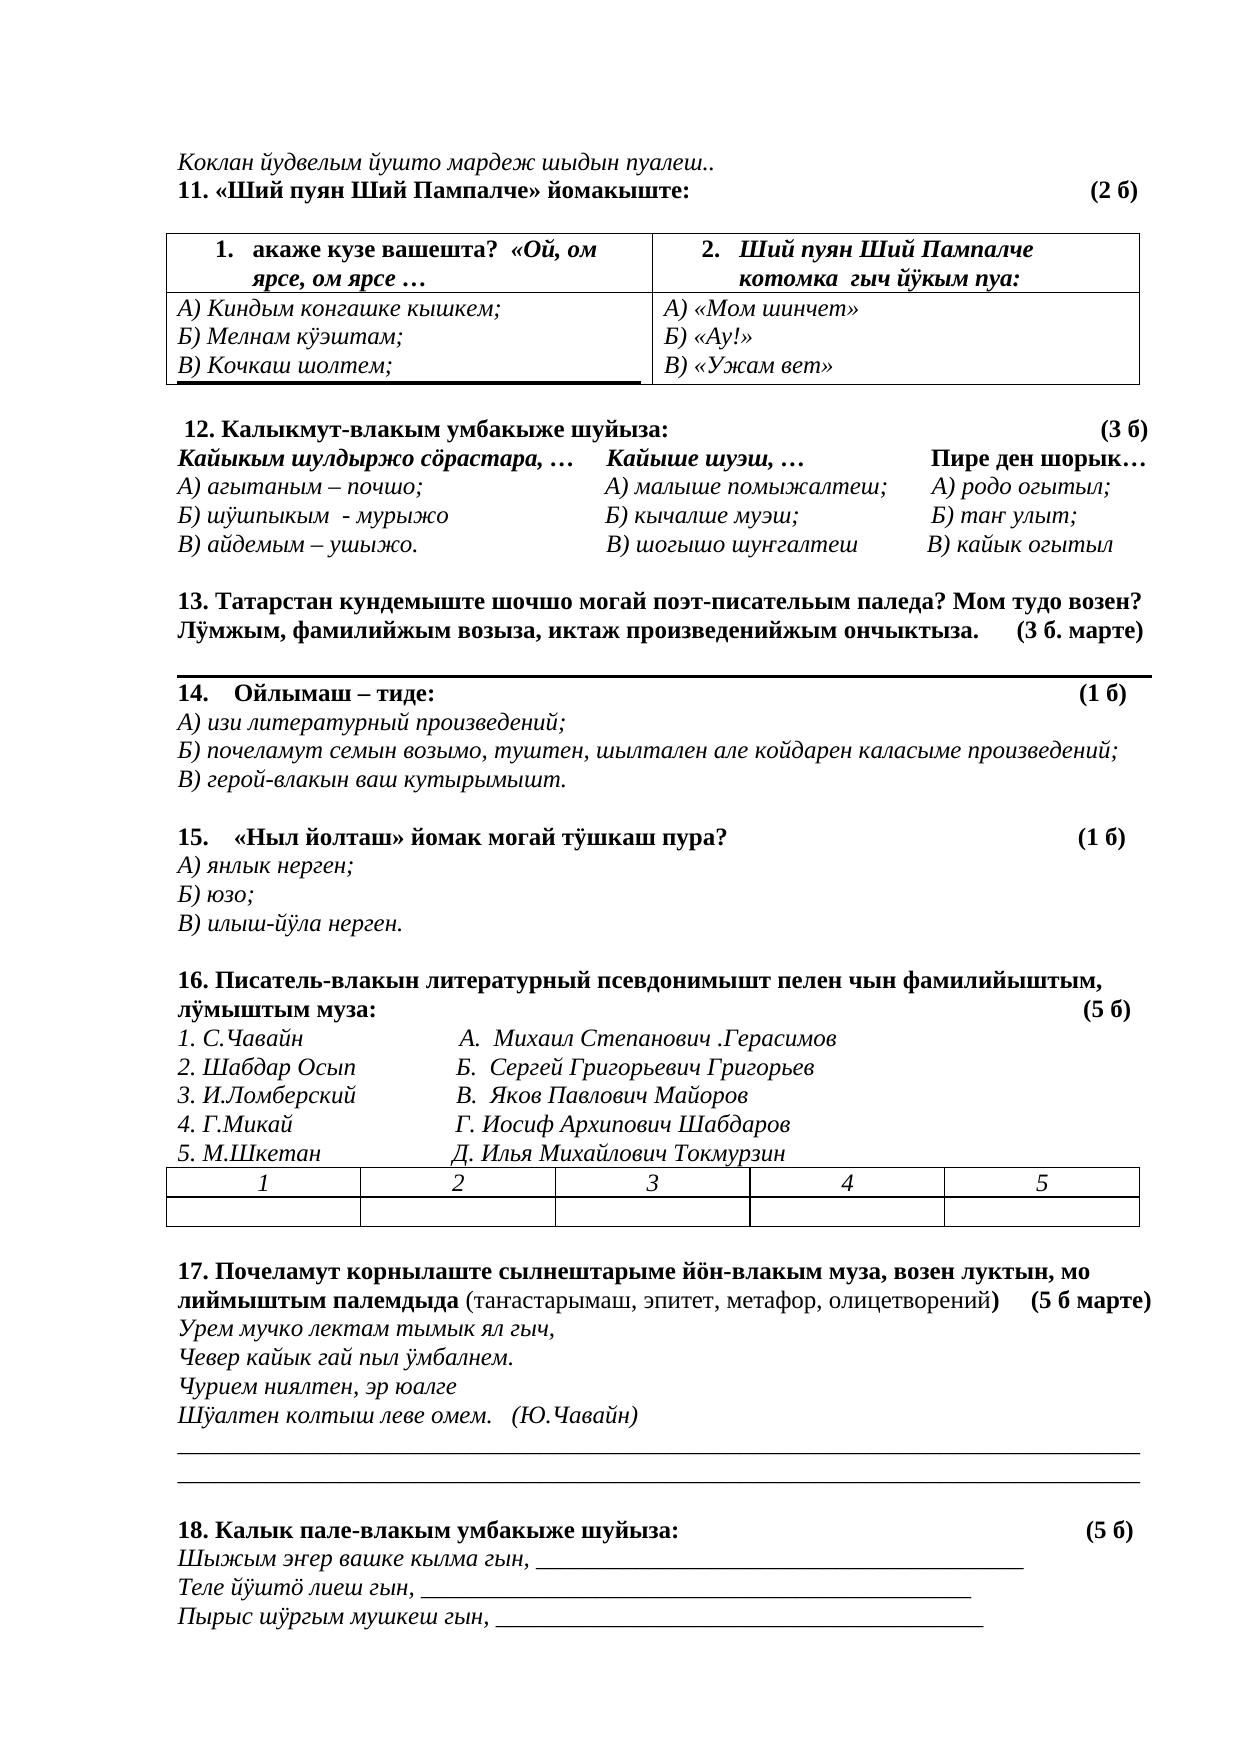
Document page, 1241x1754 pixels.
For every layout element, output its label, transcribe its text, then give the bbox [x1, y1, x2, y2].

text 1. С.Чавайн А. Михаил Степанович .Герасимов [177, 1023, 1152, 1052]
table_header акаже кузе вашешта? «Ой, ом ярсе, ом ярсе … [167, 234, 652, 292]
text Б) шӱшпыкым - мурыжо Б) кычалше муэш; Б) таҥ улыт; [177, 500, 1152, 529]
text Пырыс шӱргым мушкеш гын, _______________________________________ [177, 1601, 1152, 1630]
text 2. Шабдар Осып Б. Сергей Григорьевич Григорьев [177, 1052, 1152, 1080]
text __________________________________________________________________________________________________________________________________________________________ [177, 1428, 1152, 1486]
text 18. Калык пале-влакым умбакыже шуйыза: (5 б) [177, 1515, 1152, 1543]
text А) изи литературный произведений; [177, 707, 1152, 735]
text Шыжым эҥер вашке кылма гын, _______________________________________ [177, 1543, 1152, 1572]
text 13. Татарстан кундемыште шочшо могай поэт-писательым паледа? Мом тудо возен? Лӱмжым, фамилийжым возыза, иктаж произведенийжым ончыктыза. (3 б. марте) [177, 586, 1152, 644]
text 15. «Ныл йолташ» йомак могай тӱшкаш пура? (1 б) [177, 822, 1152, 850]
text В) герой-влакын ваш кутырымышт. [177, 764, 1152, 793]
text А) агытаным – почшо; А) малыше помыжалтеш; А) родо огытыл; [177, 471, 1152, 500]
table_cell А) «Мом шинчет» Б) «Ау!» В) «Ужам вет» [653, 293, 1139, 384]
text Б) юзо; [177, 879, 1152, 908]
text 4. Г.Микай Г. Иосиф Архипович Шабдаров [177, 1109, 1152, 1138]
text Б) почеламут семын возымо, туштен, шылтален але койдарен каласыме произведений; [177, 735, 1152, 764]
table_cell [945, 1198, 1139, 1226]
table_header 2 [361, 1168, 555, 1196]
text 17. Почеламут корнылаште сылнештарыме йӧн-влакым муза, возен луктын, мо лиймыштым палемдыда (таҥастарымаш, эпитет, метафор, олицетворений) (5 б марте) [177, 1256, 1152, 1313]
table_cell [751, 1198, 944, 1226]
text Чурием ниялтен, эр юалге [177, 1371, 1152, 1400]
table_cell [361, 1198, 555, 1226]
text В) илыш-йӱла нерген. [177, 908, 1152, 937]
table_cell [167, 1198, 360, 1226]
text Чевер кайык гай пыл ӱмбалнем. [177, 1342, 1152, 1371]
table_header 1 [167, 1168, 360, 1196]
text 3. И.Ломберский В. Яков Павлович Майоров [177, 1080, 1152, 1109]
text 14. Ойлымаш – тиде: (1 б) [177, 678, 1152, 707]
text 11. «Ший пуян Ший Пампалче» йомакыште: (2 б) [177, 176, 1152, 204]
text Шӱалтен колтыш леве омем. (Ю.Чавайн) [177, 1400, 1152, 1428]
text Коклан йудвелым йушто мардеж шыдын пуалеш.. [177, 147, 1152, 176]
text А) янлык нерген; [177, 850, 1152, 879]
text В) айдемым – ушыжо. В) шогышо шуҥгалтеш В) кайык огытыл [177, 529, 1152, 558]
table_header Ший пуян Ший Пампалче котомка гыч йӱкым пуа: [653, 234, 1139, 292]
table_cell А) Киндым конгашке кышкем; Б) Мелнам кӱэштам; В) Кочкаш шолтем; [167, 293, 652, 384]
text 5. М.Шкетан Д. Илья Михайлович Токмурзин [177, 1138, 1152, 1167]
text 12. Калыкмут-влакым умбакыже шуйыза: (3 б) [177, 414, 1152, 443]
table_header 3 [556, 1168, 749, 1196]
text Кайыкым шулдыржо сӧрастара, … Кайыше шуэш, … Пире ден шорык… [177, 443, 1152, 471]
table_cell [556, 1198, 749, 1226]
table_header 4 [751, 1168, 944, 1196]
table_header 5 [945, 1168, 1139, 1196]
text Теле йӱштӧ лиеш гын, ____________________________________________ [177, 1572, 1152, 1601]
text Урем мучко лектам тымык ял гыч, [177, 1313, 1152, 1342]
text 16. Писатель-влакын литературный псевдонимышт пелен чын фамилийыштым, лӱмыштым муза: (5 б) [177, 965, 1152, 1023]
